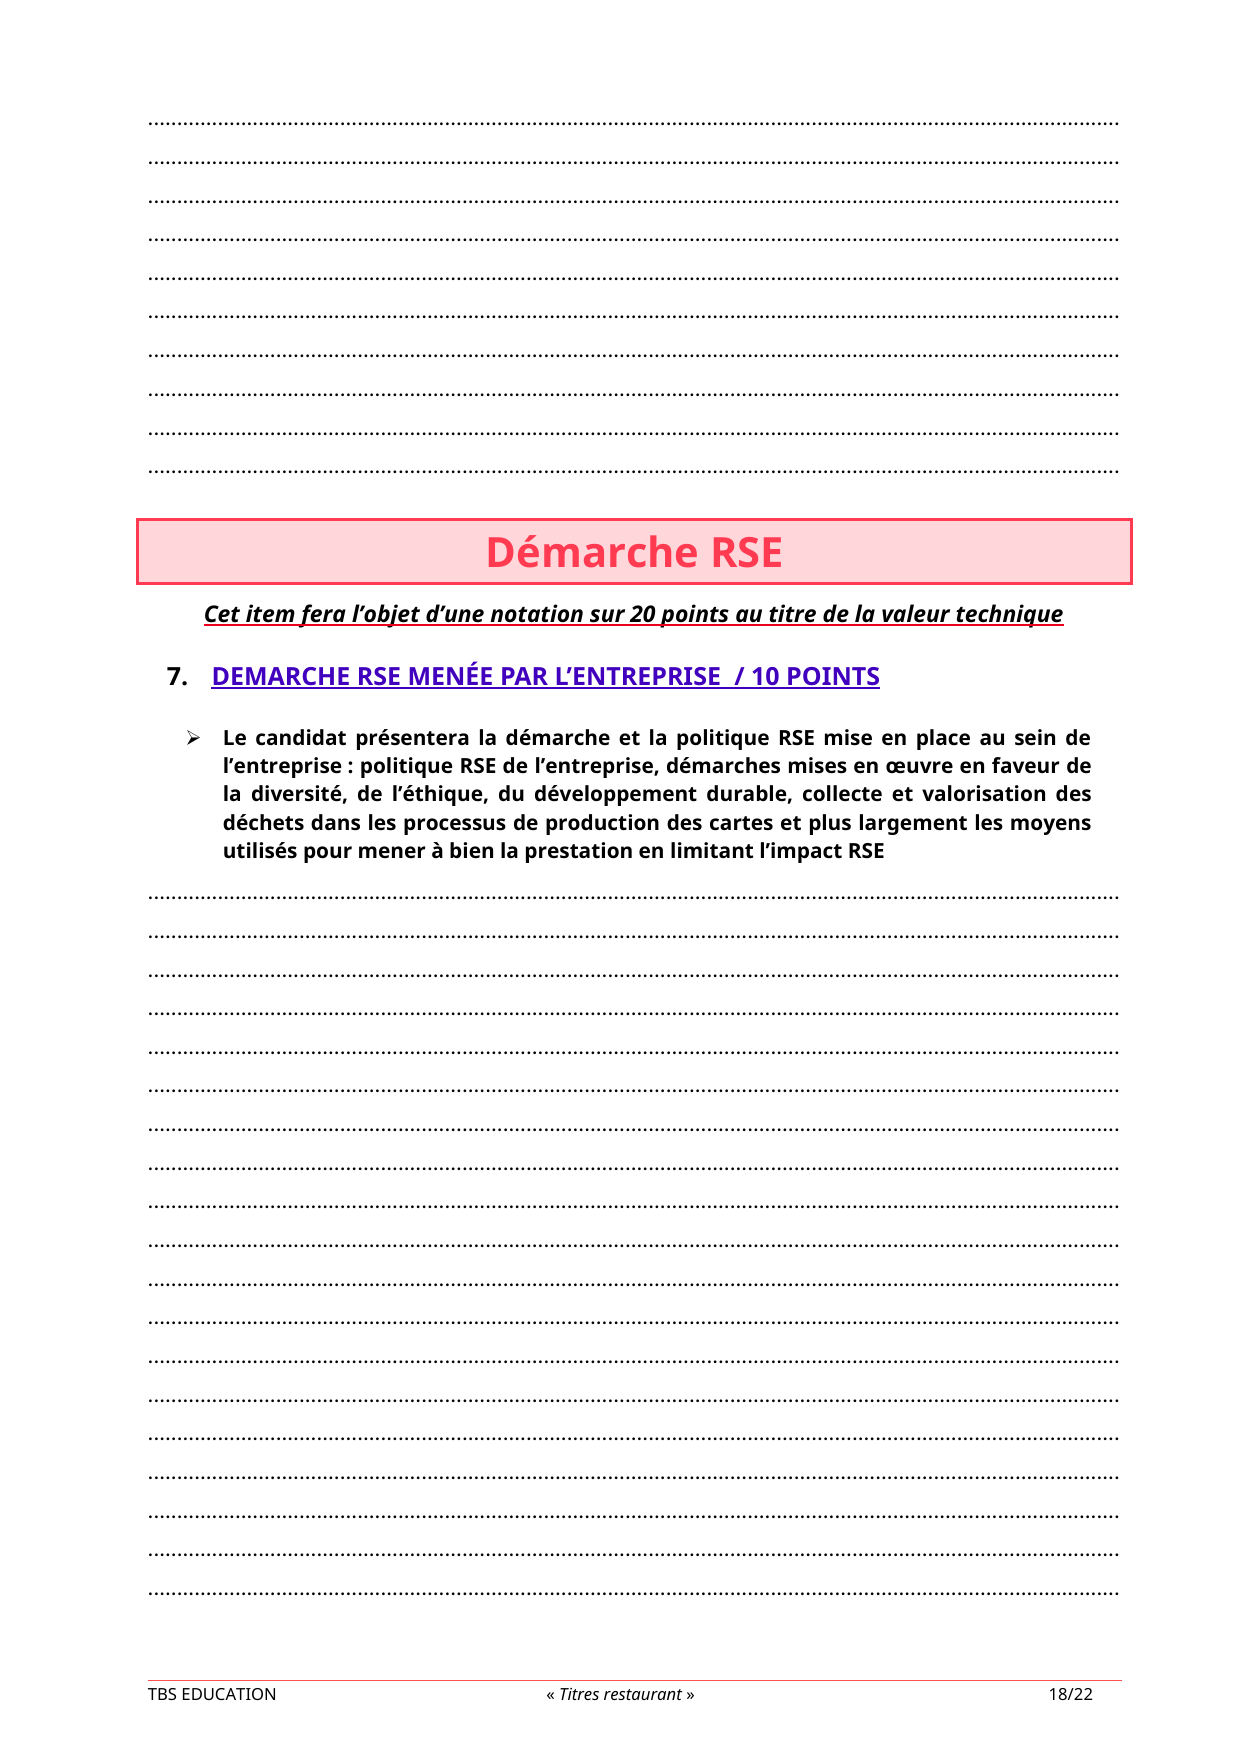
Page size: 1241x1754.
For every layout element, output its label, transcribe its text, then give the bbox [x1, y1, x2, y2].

text Cet item fera l’objet d’une notation sur 20 points au titre de la valeur technique [148, 598, 1122, 629]
text Le candidat présentera la démarche et la politique RSE mise en place au sein de l’entreprise : politique RSE de l’entreprise, démarches mises en œuvre en faveur de la diversité, de l’éthique, du développement durable, collecte et valorisation des déchets dans les processus de production des cartes et plus largement les moyens utilisés pour mener à bien la prestation en limitant l’impact RSE [185, 723, 1093, 865]
title Démarche RSE [139, 521, 1130, 582]
subtitle demarche rse menée par l’entreprise / 10 points [167, 658, 1122, 693]
